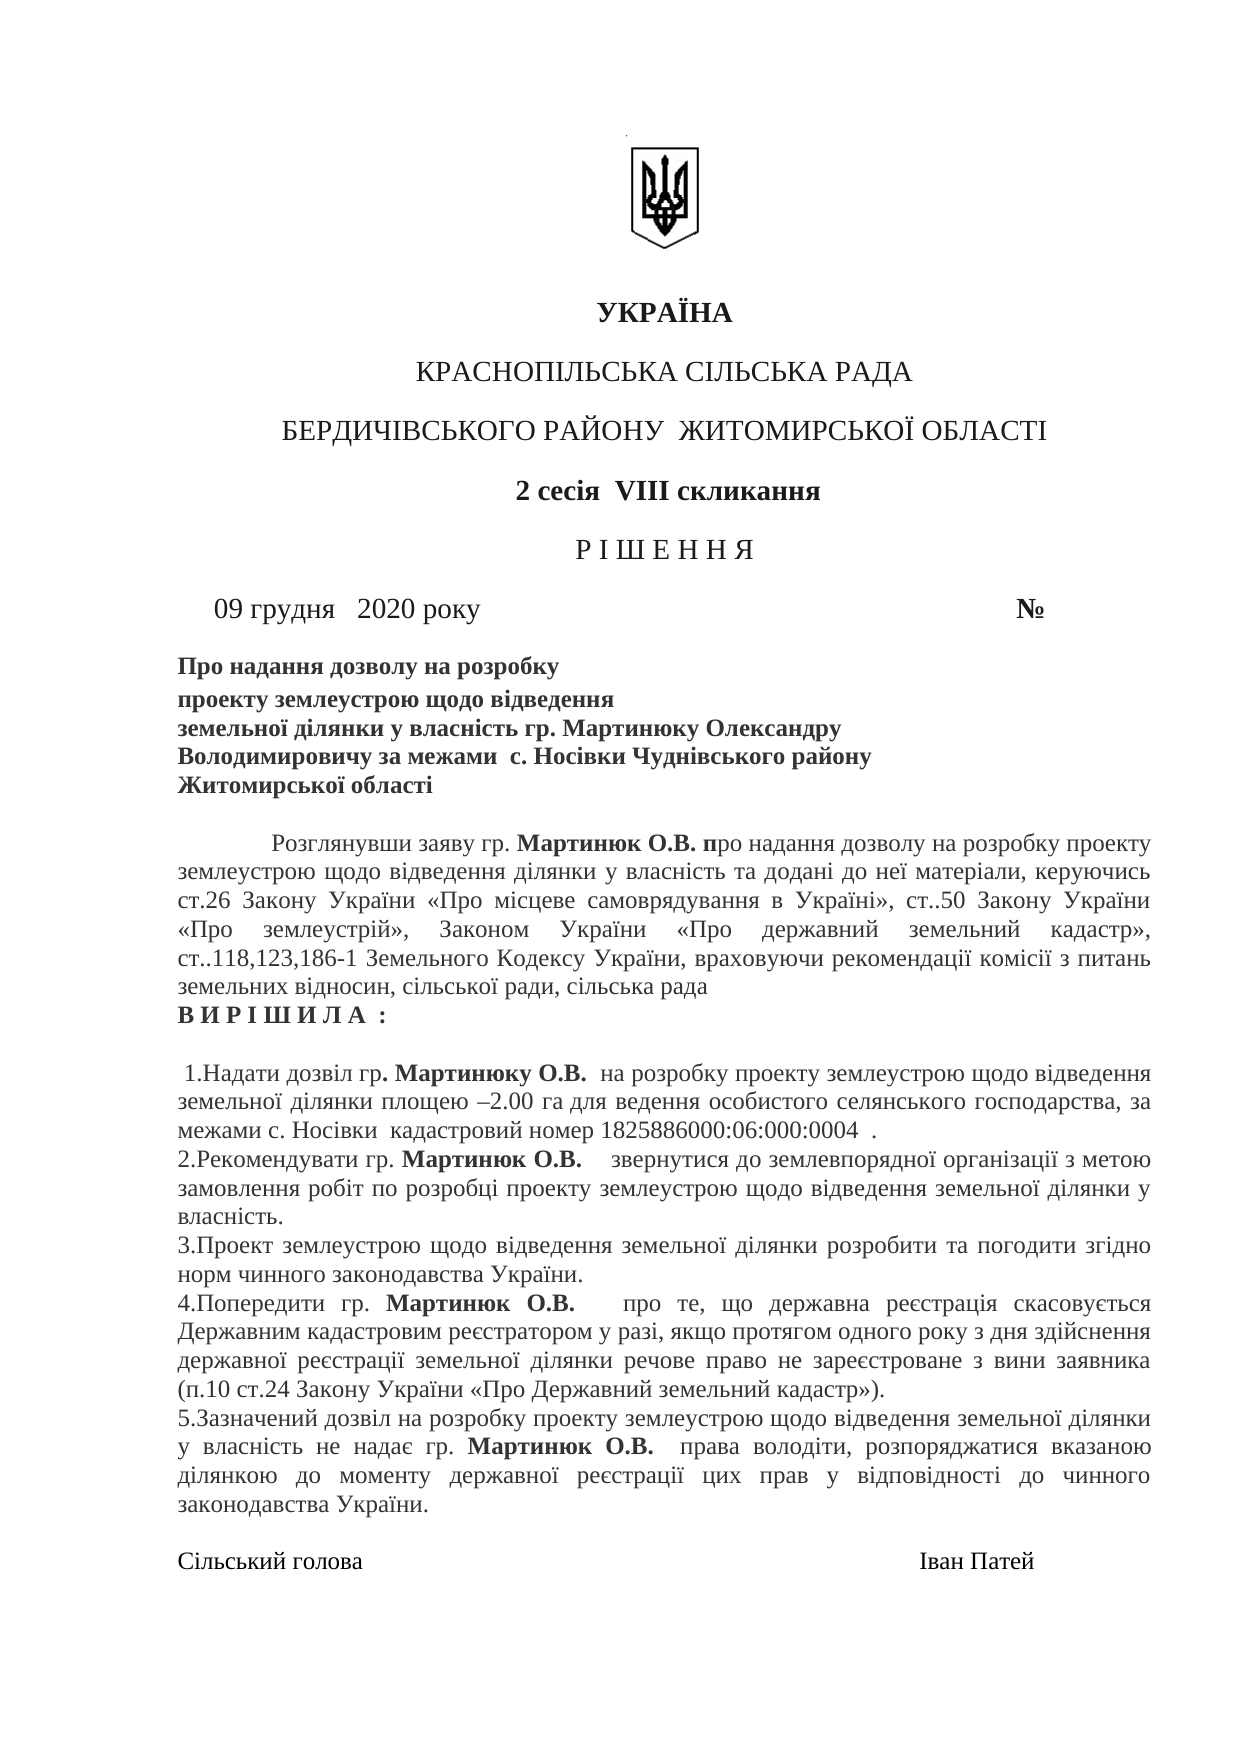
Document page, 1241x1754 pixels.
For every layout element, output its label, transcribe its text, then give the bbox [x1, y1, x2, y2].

text Сільський голова Іван Патей [177, 1546, 1152, 1575]
text земельної ділянки у власність гр. Мартинюку Олександру Володимировичу за межами с. Носівки Чуднівського району Житомирської області [177, 713, 1040, 799]
text Р І Ш Е Н Н Я [177, 532, 1152, 566]
text УКРАЇНА [177, 295, 1152, 328]
text 1.Надати дозвіл гр. Мартинюку О.В. на розробку проекту землеустрою щодо відведення земельної ділянки площею –2.00 га для ведення особистого селянського господарства, за межами с. Носівки кадастровий номер 1825886000:06:000:0004 . [177, 1058, 1152, 1144]
text 5.Зазначений дозвіл на розробку проекту землеустрою щодо відведення земельної ділянки у власність не надає гр. Мартинюк О.В. права володіти, розпоряджатися вказаною ділянкою до моменту державної реєстрації цих прав у відповідності до чинного законодавства України. [177, 1403, 1152, 1518]
text 3.Проект землеустрою щодо відведення земельної ділянки розробити та погодити згідно норм чинного законодавства України. [177, 1230, 1152, 1288]
text 4.Попередити гр. Мартинюк О.В. про те, що державна реєстрація скасовується Державним кадастровим реєстратором у разі, якщо протягом одного року з дня здійснення державної реєстрації земельної ділянки речове право не зареєстроване з вини заявника (п.10 ст.24 Закону України «Про Державний земельний кадастр»). [177, 1288, 1152, 1403]
text проекту землеустрою щодо відведення [177, 684, 1040, 713]
text БЕРДИЧІВСЬКОГО РАЙОНУ ЖИТОМИРСЬКОЇ ОБЛАСТІ [177, 413, 1152, 447]
text Про надання дозволу на розробку [177, 651, 1152, 680]
picture [607, 118, 722, 270]
text 2 сесія VIIІ скликання [177, 473, 1152, 506]
text КРАСНОПІЛЬСЬКА СІЛЬСЬКА РАДА [177, 354, 1152, 388]
text В И Р І Ш И Л А : [177, 1000, 1152, 1029]
text 09 грудня 2020 року № [177, 592, 1152, 625]
text Розглянувши заяву гр. Мартинюк О.В. про надання дозволу на розробку проекту землеустрою щодо відведення ділянки у власність та додані до неї матеріали, керуючись ст.26 Закону України «Про місцеве самоврядування в Україні», ст..50 Закону України «Про землеустрій», Законом України «Про державний земельний кадастр», ст..118,123,186-1 Земельного Кодексу України, враховуючи рекомендації комісії з питань земельних відносин, сільської ради, сільська рада [177, 828, 1152, 1000]
text 2.Рекомендувати гр. Мартинюк О.В. звернутися до землевпорядної організації з метою замовлення робіт по розробці проекту землеустрою щодо відведення земельної ділянки у власність. [177, 1144, 1152, 1230]
